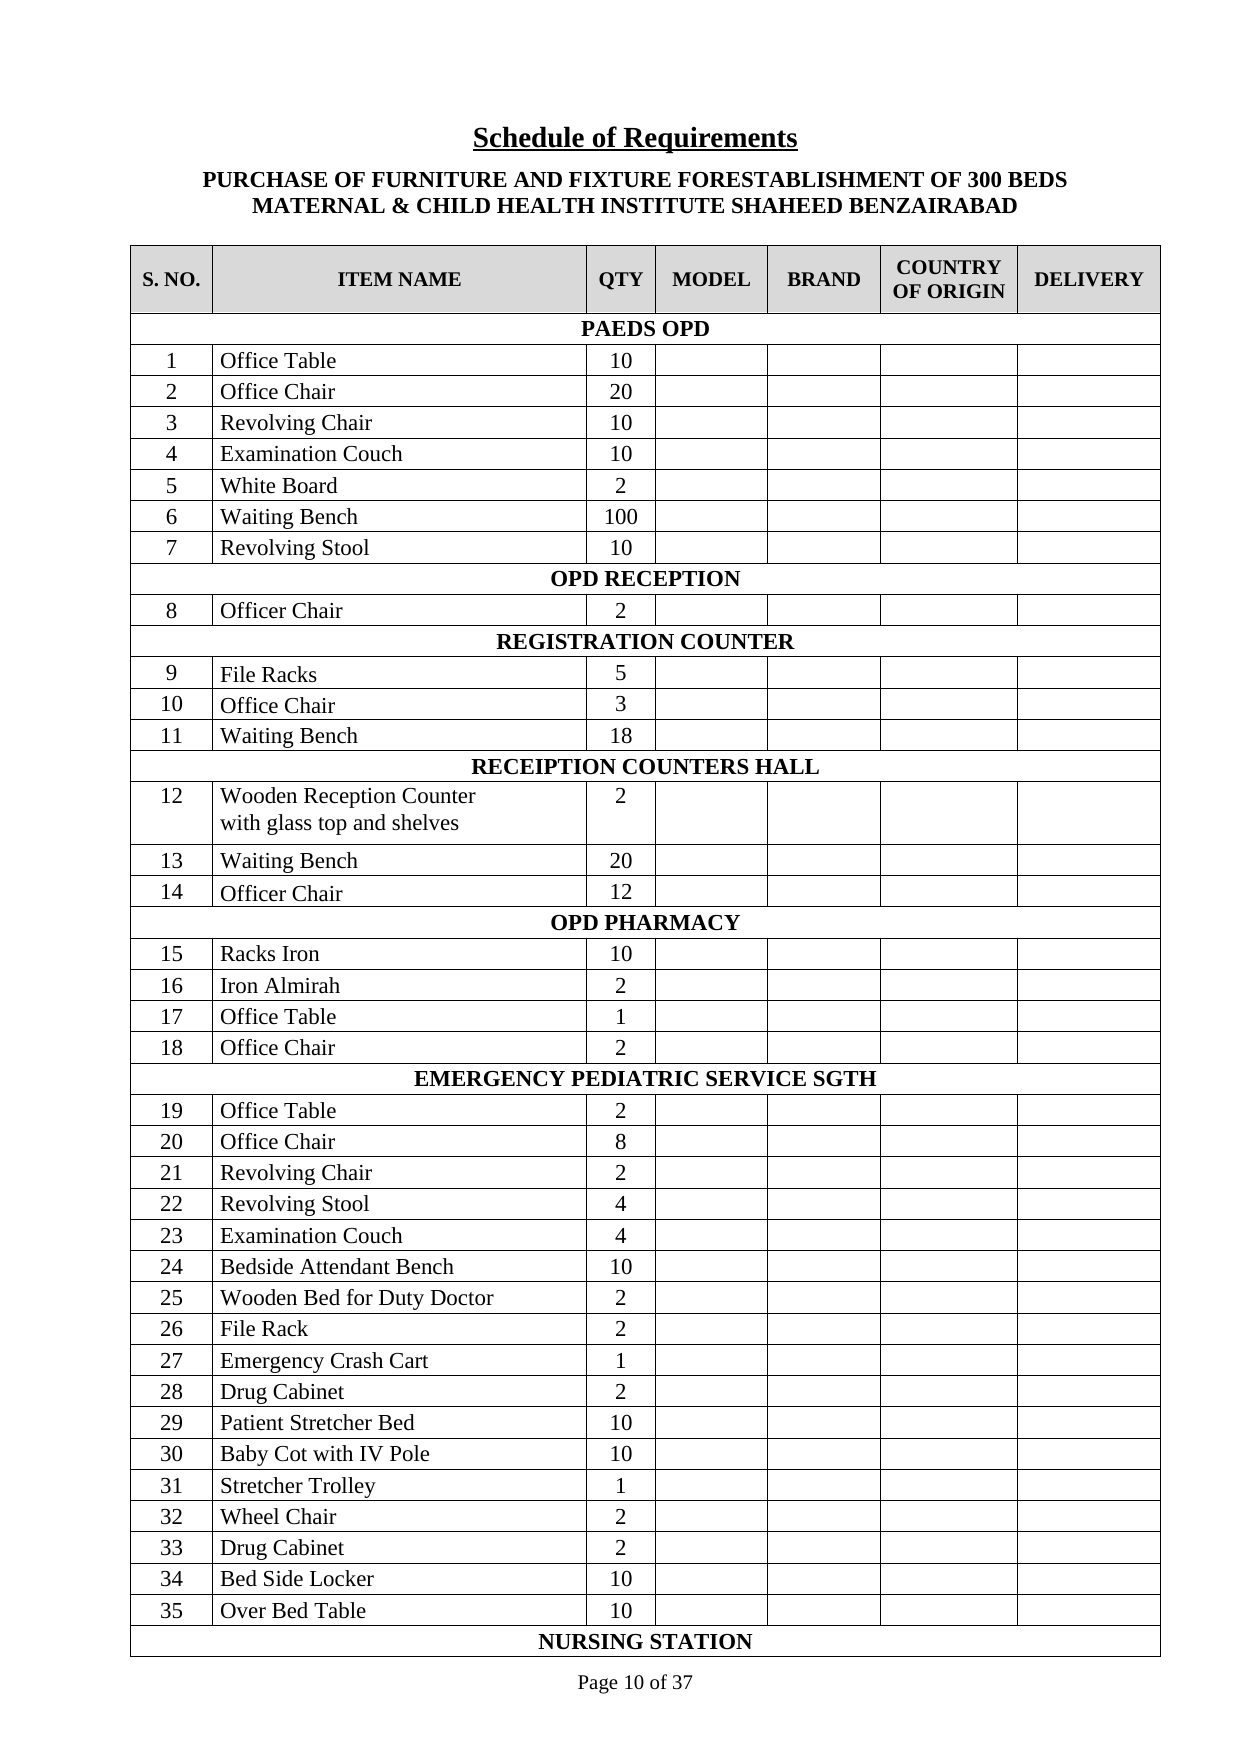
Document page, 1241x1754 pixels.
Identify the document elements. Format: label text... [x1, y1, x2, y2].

table_cell [768, 1345, 880, 1375]
table_cell [656, 1220, 767, 1250]
table_header COUNTRY OF ORIGIN [881, 246, 1017, 312]
table_cell [1018, 1470, 1160, 1500]
table_cell [768, 845, 880, 875]
table_cell 4 [131, 439, 212, 469]
table_cell RECEIPTION COUNTERS HALL [131, 751, 1160, 781]
table_cell [881, 1470, 1017, 1500]
table_cell [768, 1189, 880, 1219]
table_cell [881, 1095, 1017, 1125]
table_cell 2 [587, 595, 655, 625]
table_cell PAEDS OPD [131, 314, 1160, 344]
table_cell [1018, 689, 1160, 719]
table_cell [1018, 1220, 1160, 1250]
table_cell [656, 345, 767, 375]
table_cell 15 [131, 939, 212, 969]
table_cell 10 [131, 689, 212, 719]
table_cell [1018, 1126, 1160, 1156]
table_cell OPD PHARMACY [131, 907, 1160, 937]
table_cell 10 [587, 439, 655, 469]
table_cell [768, 470, 880, 500]
table_cell [768, 1032, 880, 1062]
table_cell [881, 1126, 1017, 1156]
table_cell 3 [131, 407, 212, 437]
table_cell 10 [587, 1407, 655, 1437]
table_header BRAND [768, 246, 880, 312]
table_header ITEM NAME [213, 246, 586, 312]
table_cell 10 [587, 939, 655, 969]
table_cell 9 [131, 657, 212, 687]
table_cell [656, 470, 767, 500]
table_cell 1 [587, 1001, 655, 1031]
table_cell 2 [587, 1032, 655, 1062]
table_cell [768, 532, 880, 562]
table_cell [656, 720, 767, 750]
table_cell [1018, 1095, 1160, 1125]
table_cell 11 [131, 720, 212, 750]
table_cell 100 [587, 501, 655, 531]
table_cell 10 [587, 532, 655, 562]
table_cell [768, 595, 880, 625]
table_cell [656, 1032, 767, 1062]
table_cell White Board [213, 470, 586, 500]
table_cell 20 [587, 845, 655, 875]
table_cell [768, 1095, 880, 1125]
table_cell Examination Couch [213, 439, 586, 469]
table_cell [881, 1564, 1017, 1594]
table_cell [656, 1595, 767, 1625]
table_cell [1018, 1501, 1160, 1531]
table_cell 33 [131, 1532, 212, 1562]
table_cell 2 [587, 1501, 655, 1531]
table_cell [656, 876, 767, 906]
table_cell 1 [587, 1470, 655, 1500]
table_cell [1018, 470, 1160, 500]
table_cell [768, 657, 880, 687]
table_cell 32 [131, 1501, 212, 1531]
table_cell [768, 1532, 880, 1562]
table_cell [656, 1376, 767, 1406]
table_cell 8 [587, 1126, 655, 1156]
table_cell [1018, 501, 1160, 531]
table_cell [1018, 376, 1160, 406]
table_cell Wooden Reception Counter with glass top and shelves [213, 782, 586, 844]
table_cell [1018, 1157, 1160, 1187]
table_cell [768, 1001, 880, 1031]
table_cell 14 [131, 876, 212, 906]
table_cell [768, 1251, 880, 1281]
table_cell 30 [131, 1439, 212, 1469]
table_cell 8 [131, 595, 212, 625]
table_cell 17 [131, 1001, 212, 1031]
table_cell 5 [131, 470, 212, 500]
table_cell 4 [587, 1220, 655, 1250]
table_cell Office Chair [213, 1126, 586, 1156]
table_cell [768, 1564, 880, 1594]
table_cell [1018, 345, 1160, 375]
table_cell 28 [131, 1376, 212, 1406]
table_cell 10 [587, 1595, 655, 1625]
table_cell [881, 1439, 1017, 1469]
table_cell [768, 1126, 880, 1156]
table_cell [656, 1314, 767, 1344]
table_header DELIVERY [1018, 246, 1160, 312]
table_cell 2 [587, 970, 655, 1000]
table_cell 24 [131, 1251, 212, 1281]
table_cell 2 [587, 1314, 655, 1344]
table_cell Revolving Stool [213, 1189, 586, 1219]
text PURCHASE OF FURNITURE AND FIXTURE FOREstablishment of 300 Beds [120, 166, 1150, 192]
table_cell [656, 376, 767, 406]
table_cell [881, 345, 1017, 375]
table_cell Emergency Crash Cart [213, 1345, 586, 1375]
table_cell [1018, 1282, 1160, 1312]
table_cell [881, 657, 1017, 687]
table_cell [656, 1407, 767, 1437]
table_cell [656, 1189, 767, 1219]
table_cell [1018, 657, 1160, 687]
table_cell 10 [587, 1251, 655, 1281]
table_cell [881, 970, 1017, 1000]
table_cell [881, 1376, 1017, 1406]
table_cell Office Chair [213, 689, 586, 719]
table_cell [881, 876, 1017, 906]
table_cell 2 [587, 1282, 655, 1312]
subtitle Schedule of Requirements [120, 120, 1150, 153]
table_cell 19 [131, 1095, 212, 1125]
table_cell [881, 1282, 1017, 1312]
table_cell [656, 595, 767, 625]
table_cell [768, 439, 880, 469]
table_cell [1018, 1532, 1160, 1562]
table_cell [881, 1595, 1017, 1625]
table_cell [656, 657, 767, 687]
table_cell 4 [587, 1189, 655, 1219]
table_cell 10 [587, 407, 655, 437]
table_cell [656, 845, 767, 875]
table_cell [768, 1157, 880, 1187]
table_cell [881, 1314, 1017, 1344]
table_cell [881, 1157, 1017, 1187]
table_cell EMERGENCY PEDIATRIC SERVICE SGTH [131, 1064, 1160, 1094]
table_cell Officer Chair [213, 876, 586, 906]
table_cell [881, 939, 1017, 969]
table_cell [1018, 939, 1160, 969]
table_cell [768, 1220, 880, 1250]
table_cell [768, 407, 880, 437]
table_cell Office Table [213, 1095, 586, 1125]
table_cell [768, 1501, 880, 1531]
table_cell Racks Iron [213, 939, 586, 969]
table_cell [768, 501, 880, 531]
table_cell [768, 782, 880, 844]
table_cell [1018, 1001, 1160, 1031]
table_cell 3 [587, 689, 655, 719]
table_cell [1018, 1564, 1160, 1594]
table_cell 1 [131, 345, 212, 375]
table_cell 10 [587, 1439, 655, 1469]
table_cell [656, 1282, 767, 1312]
table_cell [656, 1470, 767, 1500]
table_cell 20 [131, 1126, 212, 1156]
table_cell [768, 345, 880, 375]
table_cell [768, 689, 880, 719]
table_cell 2 [587, 1532, 655, 1562]
table_header MODEL [656, 246, 767, 312]
table_cell 13 [131, 845, 212, 875]
table_cell 10 [587, 1564, 655, 1594]
table_cell 1 [587, 1345, 655, 1375]
table_cell 27 [131, 1345, 212, 1375]
table_cell [656, 1095, 767, 1125]
table_cell Wheel Chair [213, 1501, 586, 1531]
table_cell Examination Couch [213, 1220, 586, 1250]
table_cell 7 [131, 532, 212, 562]
table_cell Office Chair [213, 376, 586, 406]
table_cell Drug Cabinet [213, 1532, 586, 1562]
table_cell Waiting Bench [213, 720, 586, 750]
table_cell Over Bed Table [213, 1595, 586, 1625]
table_cell [768, 1470, 880, 1500]
table_cell [1018, 845, 1160, 875]
table_cell [1018, 595, 1160, 625]
table_cell [656, 1345, 767, 1375]
table_cell [881, 376, 1017, 406]
table_cell [656, 1532, 767, 1562]
table_cell [881, 1407, 1017, 1437]
table_cell [656, 407, 767, 437]
table_cell 20 [587, 376, 655, 406]
table_cell [656, 939, 767, 969]
table_cell [656, 1439, 767, 1469]
table_cell [881, 845, 1017, 875]
table_cell [881, 1220, 1017, 1250]
table_cell [656, 1251, 767, 1281]
table_cell [881, 1532, 1017, 1562]
table_cell [881, 532, 1017, 562]
table_cell [656, 1126, 767, 1156]
table_cell [881, 1251, 1017, 1281]
table_cell [881, 470, 1017, 500]
table_cell 29 [131, 1407, 212, 1437]
table_cell Iron Almirah [213, 970, 586, 1000]
table_cell [656, 970, 767, 1000]
table_cell OPD RECEPTION [131, 564, 1160, 594]
table_header QTY [587, 246, 655, 312]
table_cell Bedside Attendant Bench [213, 1251, 586, 1281]
table_cell 2 [131, 376, 212, 406]
table_cell 31 [131, 1470, 212, 1500]
table_cell [881, 439, 1017, 469]
table_cell [881, 1189, 1017, 1219]
table_cell [656, 1157, 767, 1187]
table_cell Revolving Chair [213, 407, 586, 437]
table_cell [768, 1439, 880, 1469]
table_cell [881, 595, 1017, 625]
table_cell Waiting Bench [213, 845, 586, 875]
table_cell [881, 407, 1017, 437]
table_cell 10 [587, 345, 655, 375]
table_cell File Rack [213, 1314, 586, 1344]
table_cell [768, 1595, 880, 1625]
table_cell [1018, 532, 1160, 562]
table_cell Office Table [213, 1001, 586, 1031]
table_cell Revolving Stool [213, 532, 586, 562]
table_cell [656, 532, 767, 562]
table_cell [881, 501, 1017, 531]
table_cell Bed Side Locker [213, 1564, 586, 1594]
table_cell [768, 1376, 880, 1406]
table_cell [1018, 439, 1160, 469]
table_cell [656, 439, 767, 469]
table_cell 2 [587, 1095, 655, 1125]
table_cell 5 [587, 657, 655, 687]
table_cell Office Chair [213, 1032, 586, 1062]
table_cell [1018, 720, 1160, 750]
table_cell 18 [131, 1032, 212, 1062]
table_cell File Racks [213, 657, 586, 687]
table_cell [1018, 1595, 1160, 1625]
table_cell [881, 782, 1017, 844]
table_cell [1018, 1345, 1160, 1375]
table_cell [1018, 1032, 1160, 1062]
table_header S. NO. [131, 246, 212, 312]
table_cell [656, 689, 767, 719]
table_cell [656, 1001, 767, 1031]
table_cell [1018, 782, 1160, 844]
table_cell 16 [131, 970, 212, 1000]
table_cell Waiting Bench [213, 501, 586, 531]
table_cell [1018, 876, 1160, 906]
table_cell 2 [587, 1157, 655, 1187]
table_cell [656, 782, 767, 844]
table_cell NURSING STATION [131, 1626, 1160, 1656]
table_cell 22 [131, 1189, 212, 1219]
table_cell [768, 1314, 880, 1344]
table_cell 34 [131, 1564, 212, 1594]
table_cell [1018, 970, 1160, 1000]
table_cell 26 [131, 1314, 212, 1344]
table_cell REGISTRATION COUNTER [131, 626, 1160, 656]
table_cell [1018, 1376, 1160, 1406]
table_cell Officer Chair [213, 595, 586, 625]
table_cell [656, 1501, 767, 1531]
table_cell [1018, 407, 1160, 437]
text Maternal & Child Health Institute SHAHEED BENZAIRABAD [120, 192, 1150, 219]
table_cell Baby Cot with IV Pole [213, 1439, 586, 1469]
table_cell [881, 689, 1017, 719]
table_cell [881, 1001, 1017, 1031]
table_cell [768, 1407, 880, 1437]
table_cell [1018, 1251, 1160, 1281]
table_cell Office Table [213, 345, 586, 375]
table_cell Revolving Chair [213, 1157, 586, 1187]
table_cell [768, 939, 880, 969]
table_cell [768, 1282, 880, 1312]
table_cell [768, 970, 880, 1000]
table_cell [656, 501, 767, 531]
table_cell [881, 1501, 1017, 1531]
table_cell Patient Stretcher Bed [213, 1407, 586, 1437]
table_cell 25 [131, 1282, 212, 1312]
table_cell [881, 720, 1017, 750]
table_cell [881, 1345, 1017, 1375]
table_cell 6 [131, 501, 212, 531]
table_cell [1018, 1407, 1160, 1437]
table_cell Stretcher Trolley [213, 1470, 586, 1500]
table_cell 35 [131, 1595, 212, 1625]
table_cell 2 [587, 782, 655, 844]
table_cell 2 [587, 470, 655, 500]
table_cell 23 [131, 1220, 212, 1250]
table_cell [656, 1564, 767, 1594]
table_cell [768, 876, 880, 906]
table_cell [768, 720, 880, 750]
table_cell 12 [131, 782, 212, 844]
table_cell 2 [587, 1376, 655, 1406]
table_cell Wooden Bed for Duty Doctor [213, 1282, 586, 1312]
table_cell Drug Cabinet [213, 1376, 586, 1406]
table_cell [881, 1032, 1017, 1062]
table_cell 18 [587, 720, 655, 750]
table_cell 21 [131, 1157, 212, 1187]
table_cell [1018, 1314, 1160, 1344]
table_cell [1018, 1189, 1160, 1219]
table_cell [1018, 1439, 1160, 1469]
table_cell 12 [587, 876, 655, 906]
table_cell [768, 376, 880, 406]
